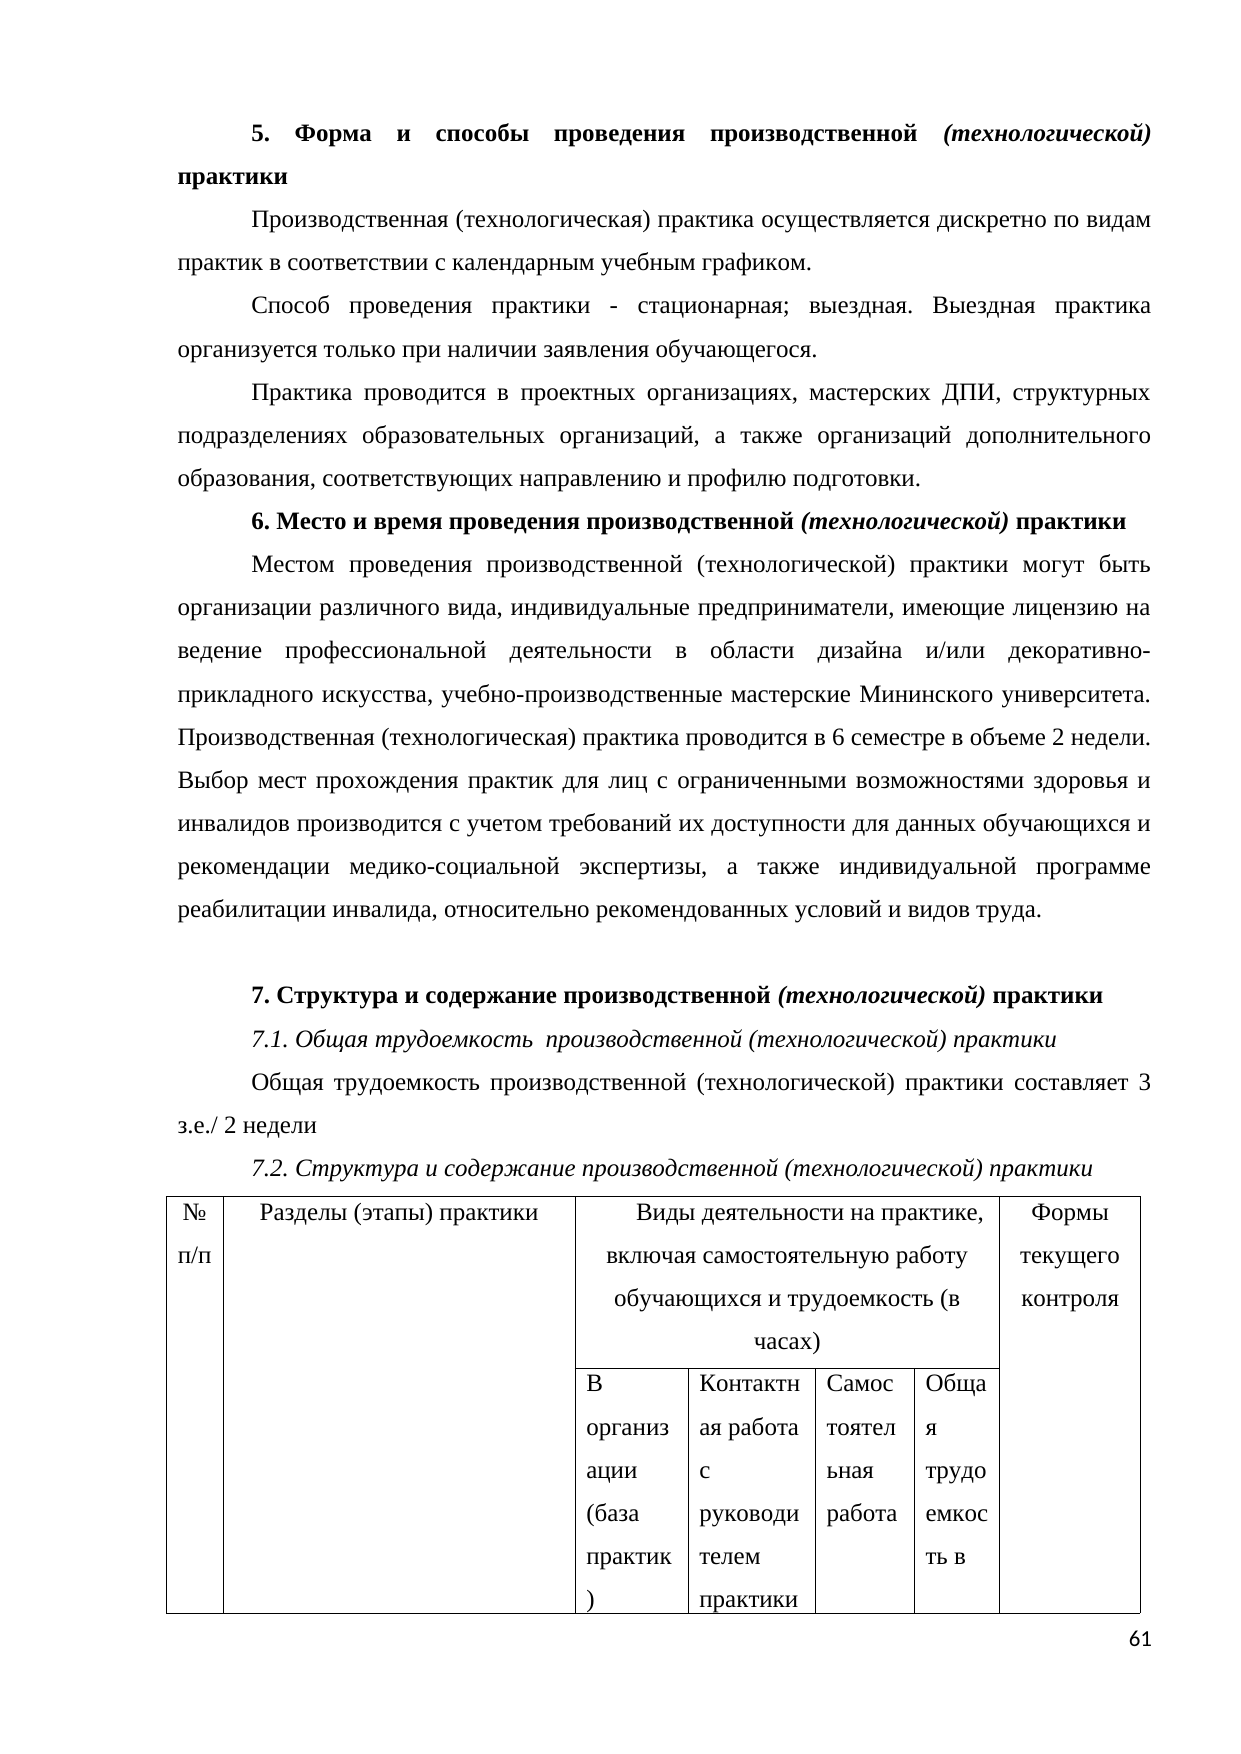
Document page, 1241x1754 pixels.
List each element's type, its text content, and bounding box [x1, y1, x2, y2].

table_header Разделы (этапы) практики [224, 1197, 575, 1613]
text Общая трудоемкость производственной (технологической) практики составляет 3 з.е./ 2 недели [177, 1067, 1152, 1139]
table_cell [576, 1369, 688, 1613]
text Производственная (технологическая) практика осуществляется дискретно по видам практик в соответствии с календарным учебным графиком. [177, 204, 1152, 276]
text 7.2. Структура и содержание производственной (технологической) практики [177, 1153, 1152, 1182]
table_header № п/п [167, 1197, 223, 1613]
text Местом проведения производственной (технологической) практики могут быть организации различного вида, индивидуальные предприниматели, имеющие лицензию на ведение профессиональной деятельности в области дизайна и/или декоративно-прикладного искусства, учебно-производственные мастерские Мининского университета. Производственная (технологическая) практика проводится в 6 семестре в объеме 2 недели. Выбор мест прохождения практик для лиц с ограниченными возможностями здоровья и инвалидов производится с учетом требований их доступности для данных обучающихся и рекомендации медико-социальной экспертизы, а также индивидуальной программе реабилитации инвалида, относительно рекомендованных условий и видов труда. [177, 549, 1152, 923]
table_header Виды деятельности на практике, включая самостоятельную работу обучающихся и трудоемкость (в часах) [576, 1197, 999, 1368]
text 6. Место и время проведения производственной (технологической) практики [177, 506, 1152, 535]
table_header Формы текущего контроля [1000, 1197, 1140, 1613]
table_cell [689, 1369, 815, 1613]
text Практика проводится в проектных организациях, мастерских ДПИ, структурных подразделениях образовательных организаций, а также организаций дополнительного образования, соответствующих направлению и профилю подготовки. [177, 377, 1152, 492]
text 5. Форма и способы проведения производственной (технологической) практики [177, 118, 1152, 190]
text 7. Структура и содержание производственной (технологической) практики [177, 981, 1152, 1009]
text Способ проведения практики - стационарная; выездная. Выездная практика организуется только при наличии заявления обучающегося. [177, 291, 1152, 362]
text 7.1. Общая трудоемкость производственной (технологической) практики [177, 1024, 1152, 1052]
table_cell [816, 1369, 914, 1613]
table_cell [915, 1369, 999, 1613]
